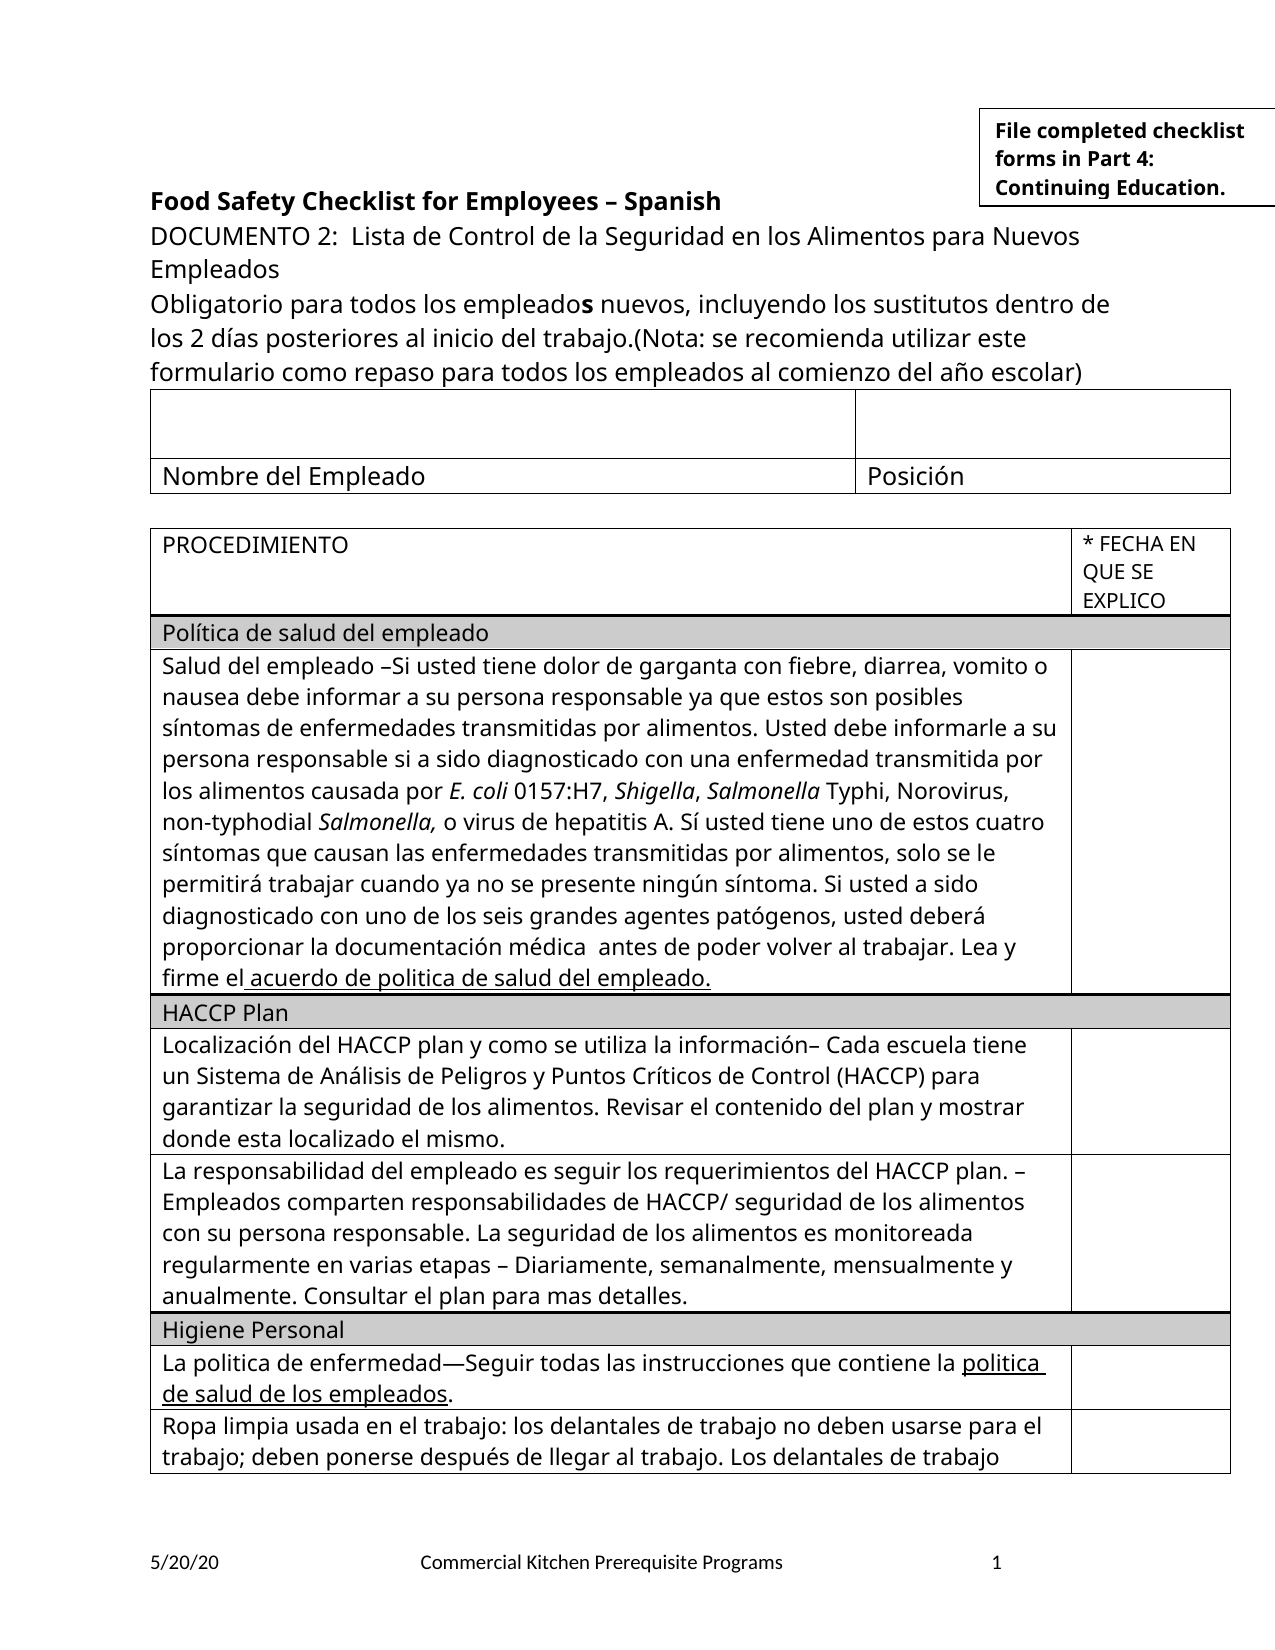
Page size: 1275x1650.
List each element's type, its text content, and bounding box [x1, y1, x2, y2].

table_cell Higiene Personal [151, 1314, 1230, 1345]
table_cell Política de salud del empleado [151, 617, 1230, 648]
table_cell La responsabilidad del empleado es seguir los requerimientos del HACCP plan. – Empleados comparten responsabilidades de HACCP/ seguridad de los alimentos con su persona responsable. La seguridad de los alimentos es monitoreada regularmente en varias etapas – Diariamente, semanalmente, mensualmente y anualmente. Consultar el plan para mas detalles. [151, 1155, 1071, 1311]
table_cell [1072, 1410, 1230, 1472]
table_cell [1072, 650, 1230, 993]
table_header PROCEDIMIENTO [151, 529, 1071, 614]
subtitle Food Safety Checklist for Employees – Spanish [150, 184, 1125, 218]
table_header [151, 390, 855, 458]
text Obligatorio para todos los empleados nuevos, incluyendo los sustitutos dentro de los 2 días posteriores al inicio del trabajo.(Nota: se recomienda utilizar este formulario como repaso para todos los empleados al comienzo del año escolar) [150, 286, 1125, 388]
table_cell Posición [856, 459, 1230, 493]
text DOCUMENTO 2: Lista de Control de la Seguridad en los Alimentos para Nuevos Empleados [150, 218, 1125, 286]
table_cell [1072, 1346, 1230, 1409]
table_cell Localización del HACCP plan y como se utiliza la información– Cada escuela tiene un Sistema de Análisis de Peligros y Puntos Críticos de Control (HACCP) para garantizar la seguridad de los alimentos. Revisar el contenido del plan y mostrar donde esta localizado el mismo. [151, 1029, 1071, 1154]
table_cell [1072, 1155, 1230, 1311]
table_cell La politica de enfermedad—Seguir todas las instrucciones que contiene la politica de salud de los empleados. [151, 1346, 1071, 1409]
table_header * FECHA EN QUE SE EXPLICO [1072, 529, 1230, 614]
table_cell Salud del empleado –Si usted tiene dolor de garganta con fiebre, diarrea, vomito o nausea debe informar a su persona responsable ya que estos son posibles síntomas de enfermedades transmitidas por alimentos. Usted debe informarle a su persona responsable si a sido diagnosticado con una enfermedad transmitida por los alimentos causada por E. coli 0157:H7, Shigella, Salmonella Typhi, Norovirus, non-typhodial Salmonella, o virus de hepatitis A. Sí usted tiene uno de estos cuatro síntomas que causan las enfermedades transmitidas por alimentos, solo se le permitirá trabajar cuando ya no se presente ningún síntoma. Si usted a sido diagnosticado con uno de los seis grandes agentes patógenos, usted deberá proporcionar la documentación médica antes de poder volver al trabajar. Lea y firme el acuerdo de politica de salud del empleado. [151, 650, 1071, 993]
table_header [856, 390, 1230, 458]
table_cell [1072, 1029, 1230, 1154]
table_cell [151, 1410, 1071, 1472]
table_cell Nombre del Empleado [151, 459, 855, 493]
table_cell HACCP Plan [151, 996, 1230, 1028]
